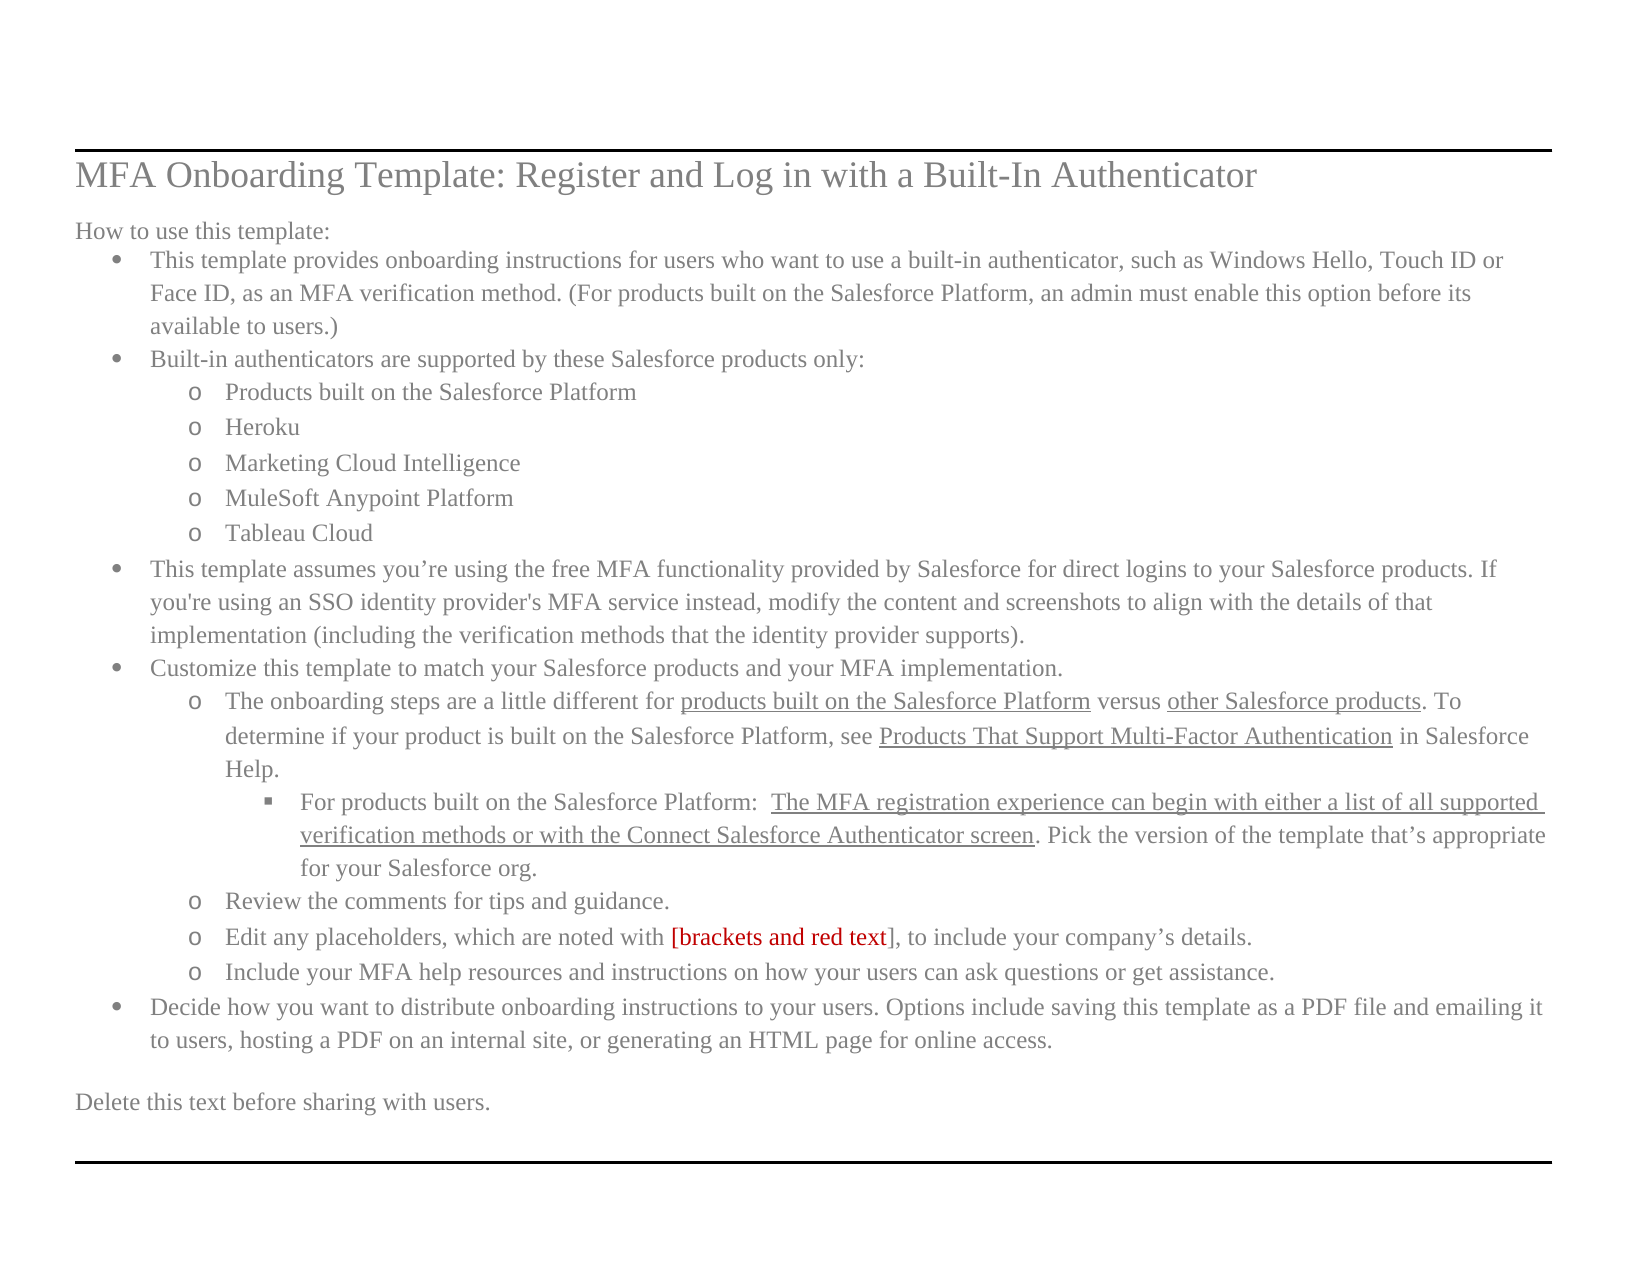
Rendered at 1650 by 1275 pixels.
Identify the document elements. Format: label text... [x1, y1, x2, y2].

list Tableau Cloud [187, 518, 1552, 549]
text How to use this template: [75, 216, 1552, 245]
list This template assumes you’re using the free MFA functionality provided by Salesforce for direct logins to your Salesforce products. If you're using an SSO identity provider's MFA service instead, modify the content and screenshots to align with the details of that implementation (including the verification methods that the identity provider supports). [112, 554, 1552, 649]
list For products built on the Salesforce Platform: The MFA registration experience can begin with either a list of all supported verification methods or with the Connect Salesforce Authenticator screen. Pick the version of the template that’s appropriate for your Salesforce org. [262, 787, 1552, 882]
list Heroku [187, 412, 1552, 443]
list MuleSoft Anypoint Platform [187, 483, 1552, 514]
list This template provides onboarding instructions for users who want to use a built-in authenticator, such as Windows Hello, Touch ID or Face ID, as an MFA verification method. (For products built on the Salesforce Platform, an admin must enable this option before its available to users.) [112, 245, 1552, 339]
list Built-in authenticators are supported by these Salesforce products only: [112, 344, 1552, 373]
list Include your MFA help resources and instructions on how your users can ask questions or get assistance. [187, 957, 1552, 988]
text MFA Onboarding Template: Register and Log in with a Built-In Authenticator [75, 152, 1552, 195]
list Customize this template to match your Salesforce products and your MFA implementation. [112, 653, 1552, 682]
text Delete this text before sharing with users. [75, 1087, 1552, 1116]
list The onboarding steps are a little different for products built on the Salesforce Platform versus other Salesforce products. To determine if your product is built on the Salesforce Platform, see Products That Support Multi-Factor Authentication in Salesforce Help. [187, 686, 1552, 783]
list Products built on the Salesforce Platform [187, 377, 1552, 408]
list Decide how you want to distribute onboarding instructions to your users. Options include saving this template as a PDF file and emailing it to users, hosting a PDF on an internal site, or generating an HTML page for online access. [112, 992, 1552, 1054]
list Marketing Cloud Intelligence [187, 448, 1552, 478]
list Edit any placeholders, which are noted with [brackets and red text], to include your company’s details. [187, 922, 1552, 952]
list Review the comments for tips and guidance. [187, 886, 1552, 917]
